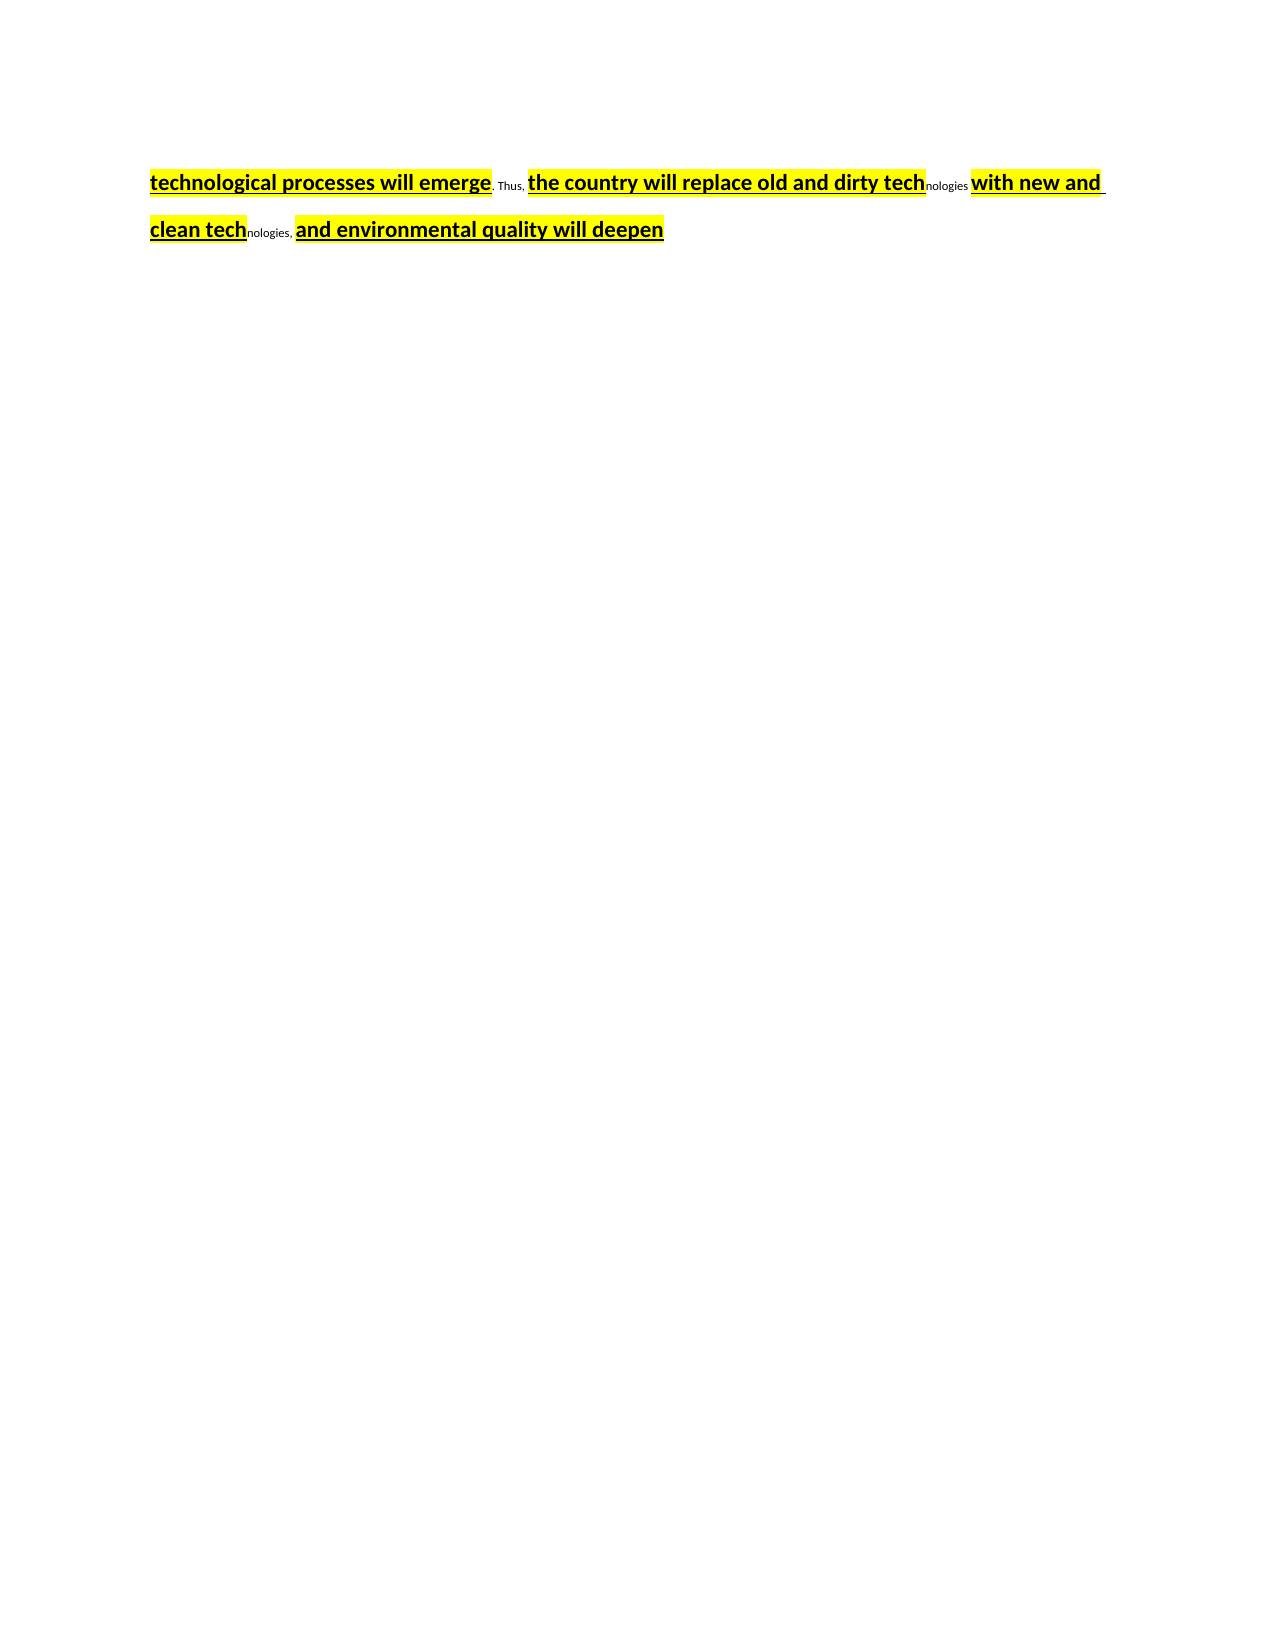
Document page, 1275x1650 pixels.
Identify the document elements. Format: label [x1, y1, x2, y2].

text [150, 150, 1125, 243]
